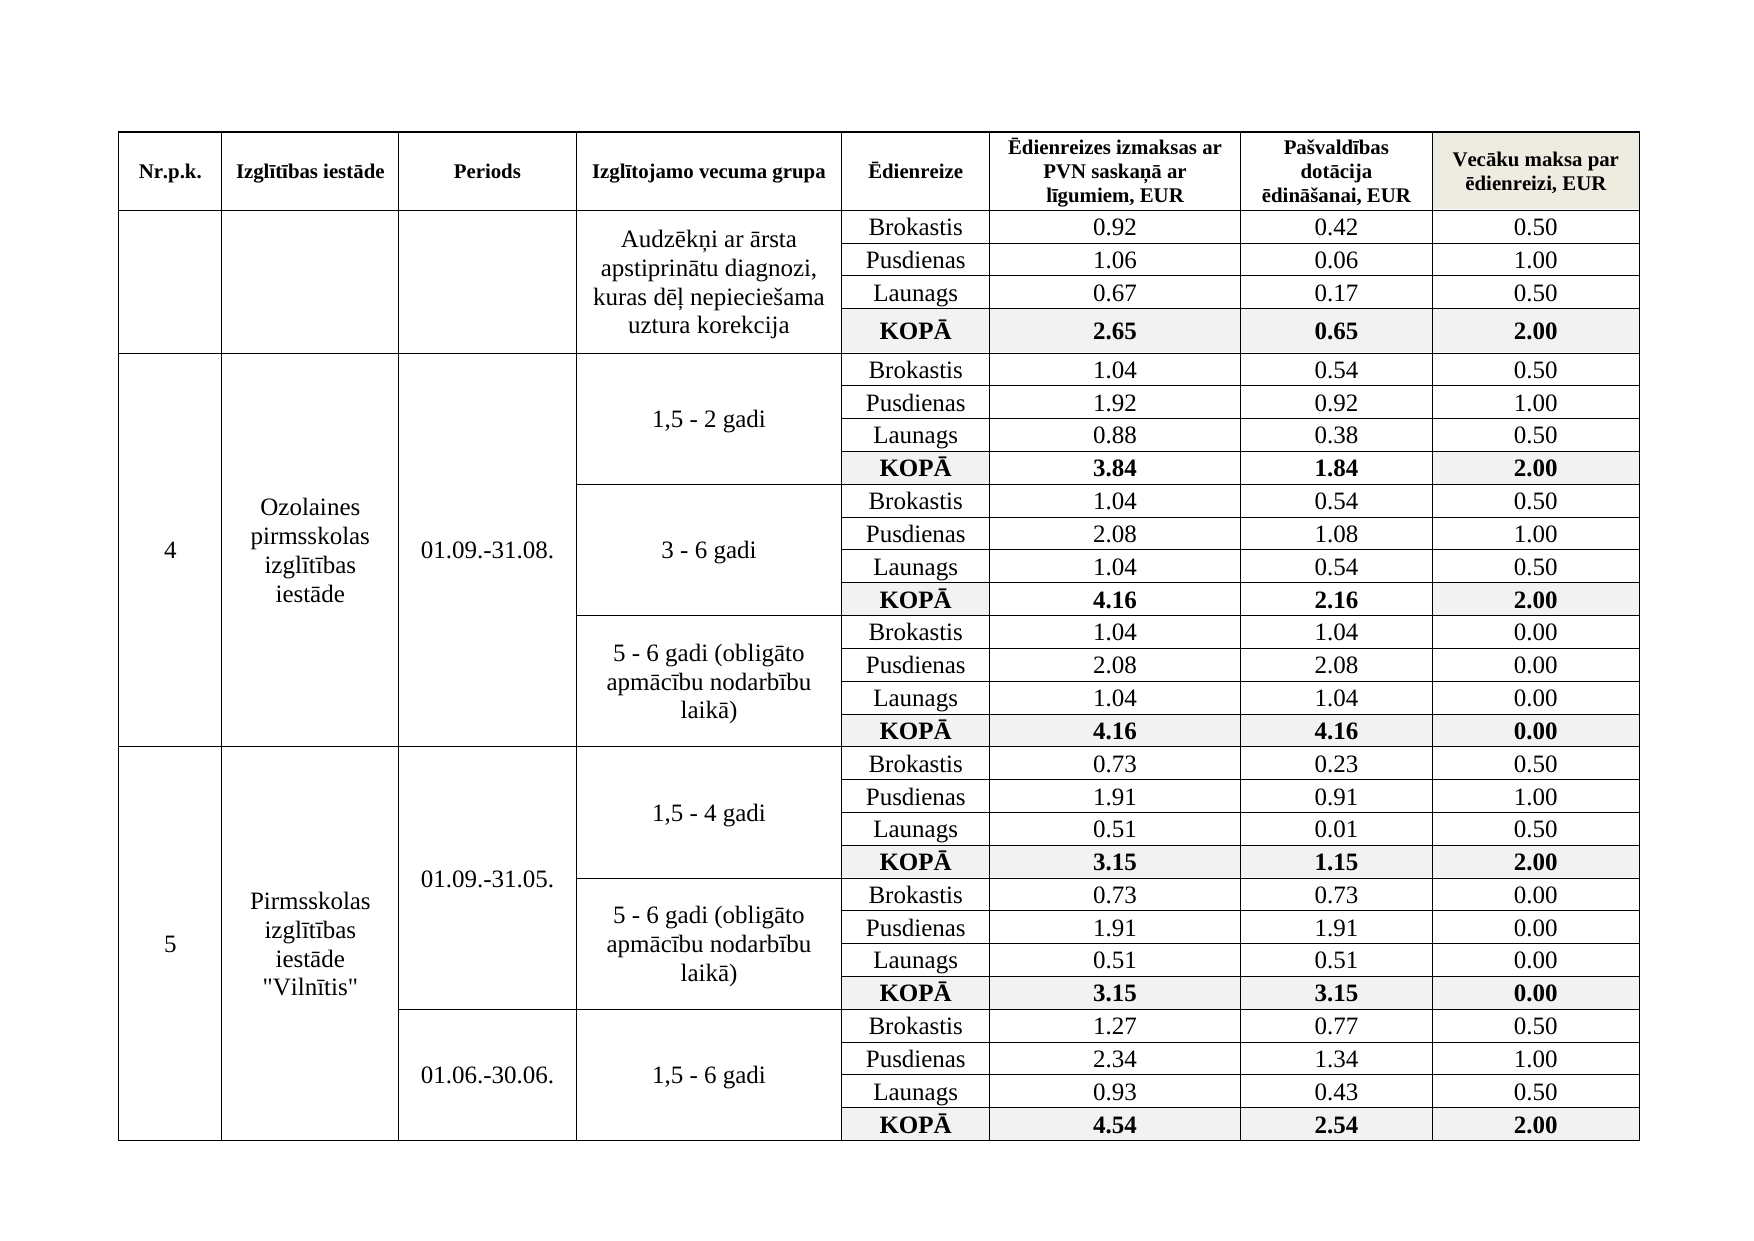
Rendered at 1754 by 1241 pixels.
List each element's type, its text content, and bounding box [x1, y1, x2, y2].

table_cell 2.34 [990, 1043, 1240, 1074]
table_cell Pusdienas [842, 1043, 989, 1074]
table_header Vecāku maksa par ēdienreizi, EUR [1433, 133, 1639, 209]
table_cell KOPĀ [842, 846, 989, 877]
table_cell 1.92 [990, 386, 1240, 418]
table_cell 0.01 [1241, 813, 1432, 845]
table_cell Pirmsskolas izglītības iestāde "Vilnītis" [222, 747, 398, 1140]
table_cell 1.15 [1241, 846, 1432, 877]
table_cell 0.00 [1433, 682, 1639, 713]
table_cell 5 - 6 gadi (obligāto apmācību nodarbību laikā) [577, 616, 841, 746]
table_cell 1.00 [1433, 386, 1639, 418]
table_cell 2.00 [1433, 1108, 1639, 1140]
table_cell Audzēkņi ar ārsta apstiprinātu diagnozi, kuras dēļ nepieciešama uztura korekcija [577, 211, 841, 352]
table_cell 0.73 [1241, 879, 1432, 910]
table_cell 2.16 [1241, 583, 1432, 615]
table_cell Brokastis [842, 879, 989, 910]
table_cell KOPĀ [842, 583, 989, 615]
table_header Periods [399, 133, 576, 209]
table_cell Brokastis [842, 1010, 989, 1042]
table_cell 0.73 [990, 879, 1240, 910]
table_cell KOPĀ [842, 715, 989, 746]
table_cell Pusdienas [842, 518, 989, 549]
table_cell 0.00 [1433, 616, 1639, 648]
table_cell 1,5 - 4 gadi [577, 747, 841, 877]
table_cell 0.50 [1433, 747, 1639, 779]
table_header Pašvaldības dotācija ēdināšanai, EUR [1241, 133, 1432, 209]
table_cell 1.04 [1241, 616, 1432, 648]
table_cell 5 [119, 747, 221, 1140]
table_cell 1.06 [990, 244, 1240, 275]
table_cell 0.42 [1241, 211, 1432, 242]
table_cell 1,5 - 2 gadi [577, 354, 841, 484]
table_cell Pusdienas [842, 649, 989, 681]
table_cell 4.16 [990, 583, 1240, 615]
table_cell 1.04 [1241, 682, 1432, 713]
table_cell 0.50 [1433, 276, 1639, 308]
table_cell Pusdienas [842, 780, 989, 812]
table_cell 0.54 [1241, 550, 1432, 582]
table_cell KOPĀ [842, 977, 989, 1009]
table_cell 3 - 6 gadi [577, 485, 841, 615]
table_cell Brokastis [842, 747, 989, 779]
table_cell 01.09.-31.05. [399, 747, 576, 1009]
table_cell 0.23 [1241, 747, 1432, 779]
table_cell 0.88 [990, 419, 1240, 451]
table_cell 1.04 [990, 550, 1240, 582]
table_cell 0.38 [1241, 419, 1432, 451]
table_cell 0.51 [1241, 944, 1432, 976]
table_cell 1.00 [1433, 780, 1639, 812]
table_cell Pusdienas [842, 386, 989, 418]
table_cell 1.08 [1241, 518, 1432, 549]
table_cell 01.09.-31.08. [399, 354, 576, 746]
table_cell 0.06 [1241, 244, 1432, 275]
table_cell 0.51 [990, 944, 1240, 976]
table_cell 0.50 [1433, 211, 1639, 242]
table_cell 0.50 [1433, 1010, 1639, 1042]
table_cell 1.34 [1241, 1043, 1432, 1074]
table_cell 0.43 [1241, 1075, 1432, 1107]
table_cell 2.00 [1433, 452, 1639, 484]
table_cell Launags [842, 276, 989, 308]
table_cell Brokastis [842, 485, 989, 517]
table_header Nr.p.k. [119, 133, 221, 209]
table_header Izglītojamo vecuma grupa [577, 133, 841, 209]
table_cell 1.04 [990, 616, 1240, 648]
table_cell 0.54 [1241, 485, 1432, 517]
table_cell 1.91 [990, 780, 1240, 812]
table_cell 2.00 [1433, 846, 1639, 877]
table_cell Ozolaines pirmsskolas izglītības iestāde [222, 354, 398, 746]
table_cell 1.91 [990, 911, 1240, 943]
table_header Ēdienreize [842, 133, 989, 209]
table_cell 1.04 [990, 354, 1240, 385]
table_cell KOPĀ [842, 1108, 989, 1140]
table_cell 1.84 [1241, 452, 1432, 484]
table_cell Launags [842, 419, 989, 451]
table_cell 4.54 [990, 1108, 1240, 1140]
table_cell Launags [842, 550, 989, 582]
table_cell Brokastis [842, 354, 989, 385]
table_cell 0.92 [1241, 386, 1432, 418]
table_cell Launags [842, 682, 989, 713]
table_cell 3.15 [990, 977, 1240, 1009]
table_cell 0.91 [1241, 780, 1432, 812]
table_cell Pusdienas [842, 244, 989, 275]
table_cell 0.00 [1433, 977, 1639, 1009]
table_cell 2.00 [1433, 583, 1639, 615]
table_cell 3.84 [990, 452, 1240, 484]
table_cell 1,5 - 6 gadi [577, 1010, 841, 1140]
table_cell 1.00 [1433, 1043, 1639, 1074]
table_cell 3.15 [990, 846, 1240, 877]
table_cell 01.06.-30.06. [399, 1010, 576, 1140]
table_cell 3.15 [1241, 977, 1432, 1009]
table_cell Launags [842, 1075, 989, 1107]
table_cell 4.16 [990, 715, 1240, 746]
table_cell 5 - 6 gadi (obligāto apmācību nodarbību laikā) [577, 879, 841, 1009]
table_cell 0.50 [1433, 550, 1639, 582]
table_cell 0.50 [1433, 485, 1639, 517]
table_cell 2.08 [1241, 649, 1432, 681]
table_cell 2.54 [1241, 1108, 1432, 1140]
table_cell 0.00 [1433, 944, 1639, 976]
table_cell 0.67 [990, 276, 1240, 308]
table_cell 0.17 [1241, 276, 1432, 308]
table_cell 0.50 [1433, 354, 1639, 385]
table_cell 1.00 [1433, 518, 1639, 549]
table_cell 0.50 [1433, 813, 1639, 845]
table_cell 2.08 [990, 649, 1240, 681]
table_cell 0.77 [1241, 1010, 1432, 1042]
table_cell 1.00 [1433, 244, 1639, 275]
table_header Izglītības iestāde [222, 133, 398, 209]
table_cell 2.08 [990, 518, 1240, 549]
table_cell 0.00 [1433, 879, 1639, 910]
table_cell 0.00 [1433, 715, 1639, 746]
table_cell Brokastis [842, 211, 989, 242]
table_cell 2.00 [1433, 309, 1639, 352]
table_cell 4 [119, 354, 221, 746]
table_cell 1.04 [990, 485, 1240, 517]
table_cell 0.50 [1433, 419, 1639, 451]
table_cell 1.91 [1241, 911, 1432, 943]
table_cell 0.00 [1433, 911, 1639, 943]
table_cell 2.65 [990, 309, 1240, 352]
table_cell Pusdienas [842, 911, 989, 943]
table_cell 0.00 [1433, 649, 1639, 681]
table_cell Brokastis [842, 616, 989, 648]
table_cell 0.50 [1433, 1075, 1639, 1107]
table_cell 4.16 [1241, 715, 1432, 746]
table_cell 0.65 [1241, 309, 1432, 352]
table_cell 0.54 [1241, 354, 1432, 385]
table_cell Launags [842, 944, 989, 976]
table_cell 0.73 [990, 747, 1240, 779]
table_cell 0.92 [990, 211, 1240, 242]
table_cell 0.51 [990, 813, 1240, 845]
table_cell Launags [842, 813, 989, 845]
table_cell 0.93 [990, 1075, 1240, 1107]
table_cell 1.04 [990, 682, 1240, 713]
table_cell KOPĀ [842, 452, 989, 484]
table_header Ēdienreizes izmaksas ar PVN saskaņā ar līgumiem, EUR [990, 133, 1240, 209]
table_cell 1.27 [990, 1010, 1240, 1042]
table_cell KOPĀ [842, 309, 989, 352]
